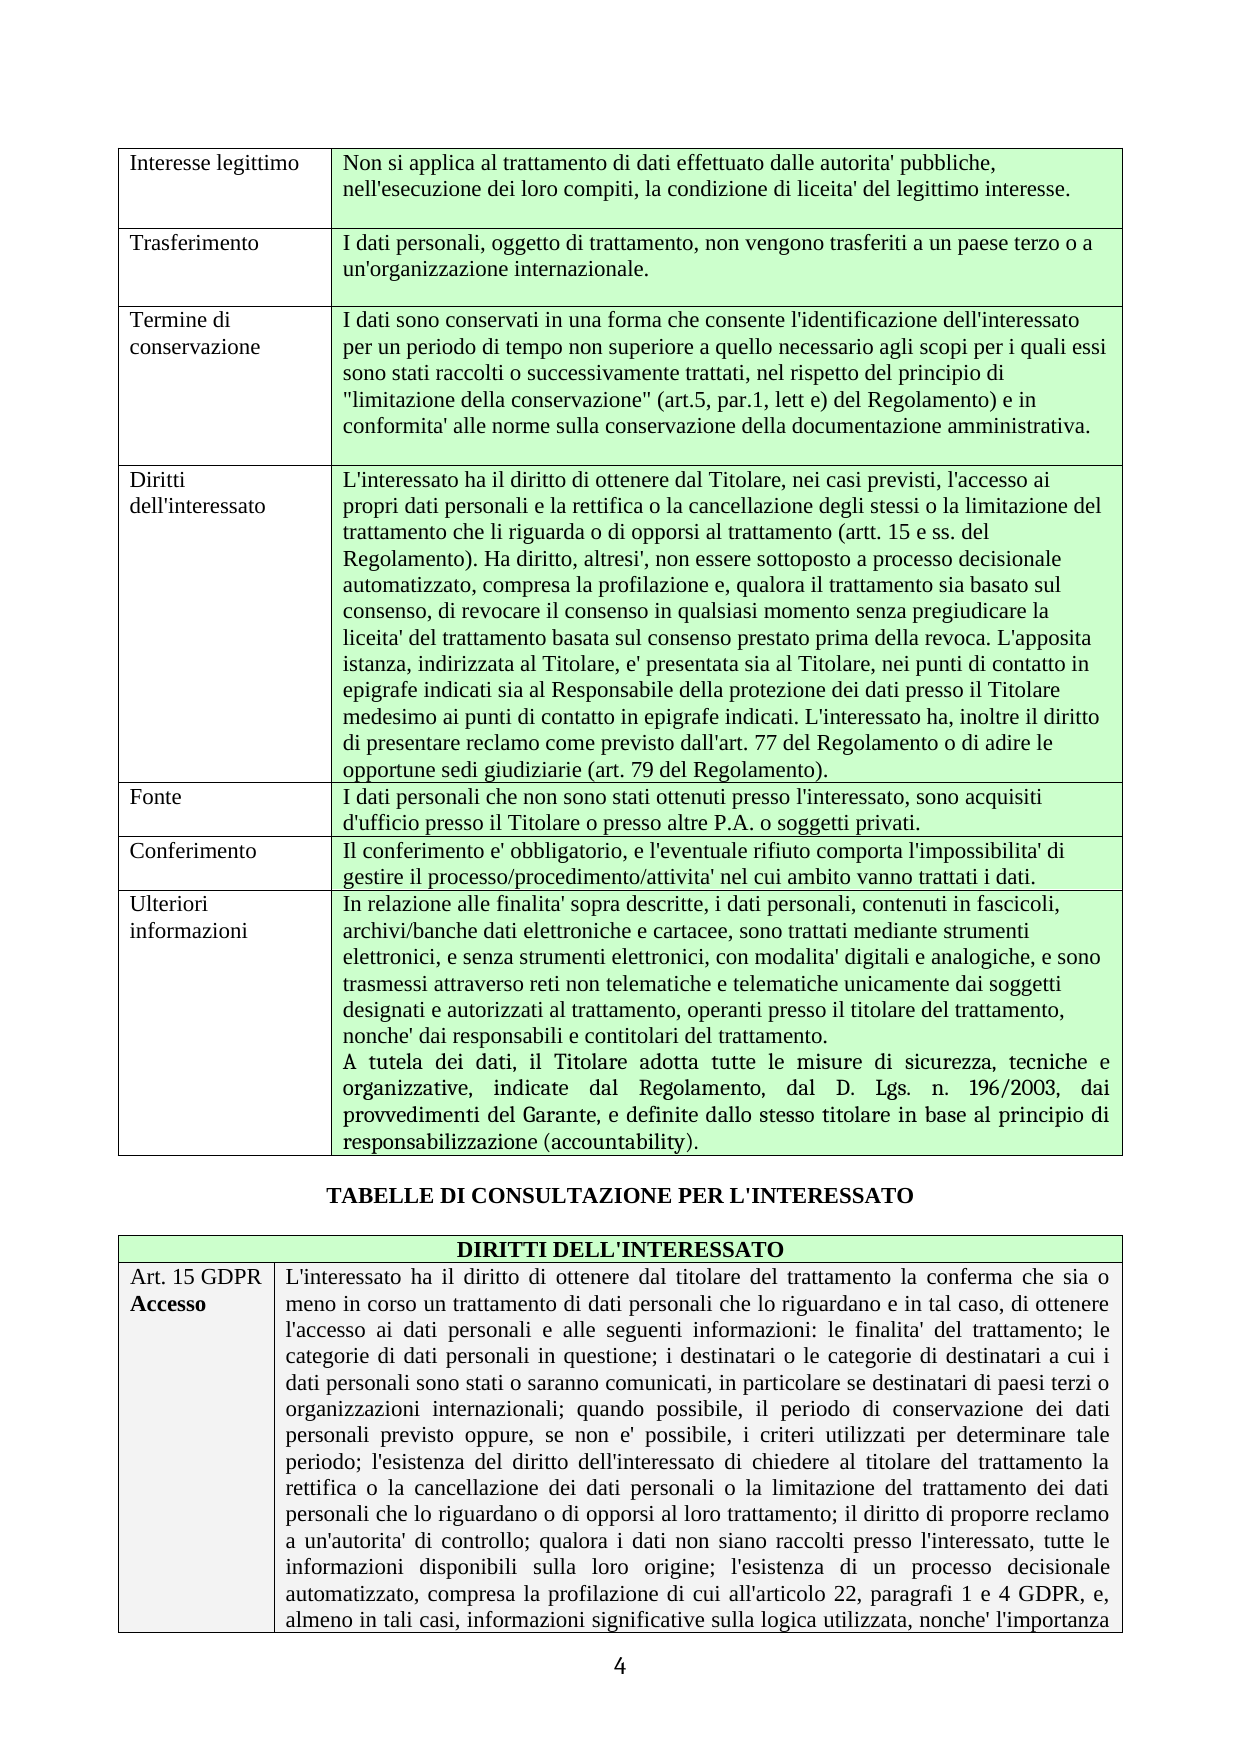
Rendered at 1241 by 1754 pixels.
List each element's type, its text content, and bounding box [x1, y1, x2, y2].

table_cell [275, 1263, 1122, 1632]
table_cell Ulteriori informazioni [119, 891, 331, 1155]
table_cell Diritti dell'interessato [119, 466, 331, 782]
table_header DIRITTI DELL'INTERESSATO [119, 1236, 1122, 1262]
text TABELLE DI CONSULTAZIONE PER L'INTERESSATO [118, 1182, 1122, 1208]
table_cell I dati personali, oggetto di trattamento, non vengono trasferiti a un paese terzo o a un'organizzazione internazionale. [332, 229, 1122, 306]
table_cell Fonte [119, 783, 331, 836]
table_cell Trasferimento [119, 229, 331, 306]
table_cell L'interessato ha il diritto di ottenere dal Titolare, nei casi previsti, l'accesso ai propri dati personali e la rettifica o la cancellazione degli stessi o la limitazione del trattamento che li riguarda o di opporsi al trattamento (artt. 15 e ss. del Regolamento). Ha diritto, altresi', non essere sottoposto a processo decisionale automatizzato, compresa la profilazione e, qualora il trattamento sia basato sul consenso, di revocare il consenso in qualsiasi momento senza pregiudicare la liceita' del trattamento basata sul consenso prestato prima della revoca. L'apposita istanza, indirizzata al Titolare, e' presentata sia al Titolare, nei punti di contatto in epigrafe indicati sia al Responsabile della protezione dei dati presso il Titolare medesimo ai punti di contatto in epigrafe indicati. L'interessato ha, inoltre il diritto di presentare reclamo come previsto dall'art. 77 del Regolamento o di adire le opportune sedi giudiziarie (art. 79 del Regolamento). [332, 466, 1122, 782]
table_cell I dati sono conservati in una forma che consente l'identificazione dell'interessato per un periodo di tempo non superiore a quello necessario agli scopi per i quali essi sono stati raccolti o successivamente trattati, nel rispetto del principio di "limitazione della conservazione" (art.5, par.1, lett e) del Regolamento) e in conformita' alle norme sulla conservazione della documentazione amministrativa. [332, 307, 1122, 465]
table_cell Non si applica al trattamento di dati effettuato dalle autorita' pubbliche, nell'esecuzione dei loro compiti, la condizione di liceita' del legittimo interesse. [332, 149, 1122, 228]
table_cell In relazione alle finalita' sopra descritte, i dati personali, contenuti in fascicoli, archivi/banche dati elettroniche e cartacee, sono trattati mediante strumenti elettronici, e senza strumenti elettronici, con modalita' digitali e analogiche, e sono trasmessi attraverso reti non telematiche e telematiche unicamente dai soggetti designati e autorizzati al trattamento, operanti presso il titolare del trattamento, nonche' dai responsabili e contitolari del trattamento. A tutela dei dati, il Titolare adotta tutte le misure di sicurezza, tecniche e organizzative, indicate dal Regolamento, dal D. Lgs. n. 196/2003, dai provvedimenti del Garante, e definite dallo stesso titolare in base al principio di responsabilizzazione (accountability). [332, 891, 1122, 1155]
table_cell I dati personali che non sono stati ottenuti presso l'interessato, sono acquisiti d'ufficio presso il Titolare o presso altre P.A. o soggetti privati. [332, 783, 1122, 836]
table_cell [119, 1263, 274, 1632]
table_cell Interesse legittimo [119, 149, 331, 228]
table_cell Il conferimento e' obbligatorio, e l'eventuale rifiuto comporta l'impossibilita' di gestire il processo/procedimento/attivita' nel cui ambito vanno trattati i dati. [332, 837, 1122, 889]
table_cell Termine di conservazione [119, 307, 331, 465]
table_cell Conferimento [119, 837, 331, 889]
